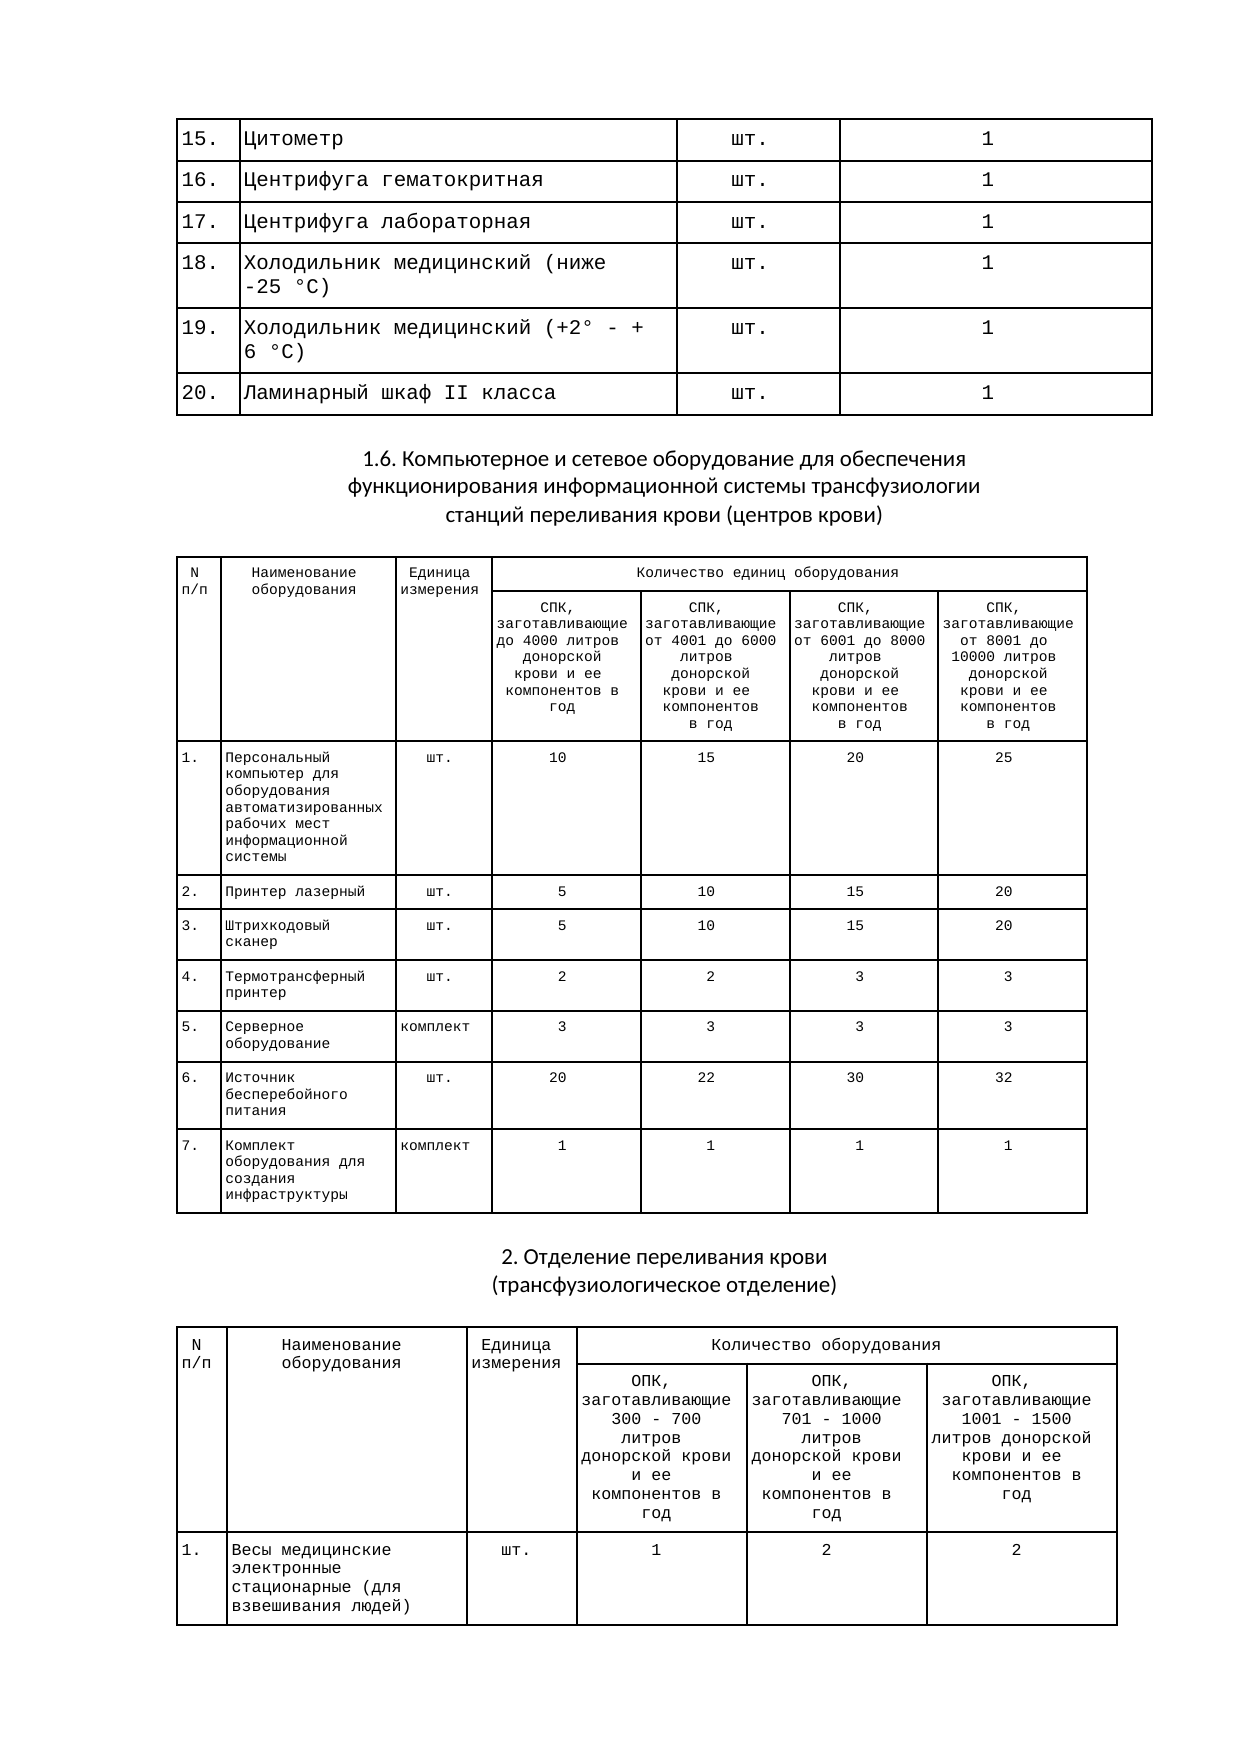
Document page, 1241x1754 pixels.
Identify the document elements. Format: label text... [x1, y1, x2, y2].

table_cell 1 [791, 1130, 937, 1212]
table_cell Термотрансферный принтер [222, 961, 395, 1010]
table_cell 25 [939, 742, 1086, 874]
table_cell Персональный компьютер для оборудования автоматизированных рабочих мест информационной системы [222, 742, 395, 874]
table_cell Цитометр [241, 120, 676, 159]
table_cell 2 [642, 961, 789, 1010]
table_cell 1 [642, 1130, 789, 1212]
table_cell Комплект оборудования для создания инфраструктуры [222, 1130, 395, 1212]
table_cell 15 [791, 876, 937, 908]
table_cell комплект [397, 1012, 491, 1061]
table_cell Ламинарный шкаф II класса [241, 374, 676, 413]
table_cell 3 [493, 1012, 640, 1061]
table_cell 1 [841, 203, 1151, 242]
table_cell 1 [841, 120, 1151, 159]
table_cell 10 [493, 742, 640, 874]
table_cell 1 [841, 309, 1151, 372]
table_header Наименование оборудования [228, 1328, 466, 1531]
table_cell 15. [178, 120, 239, 159]
table_cell 20 [493, 1063, 640, 1128]
table_cell шт. [468, 1533, 576, 1624]
table_cell 3 [642, 1012, 789, 1061]
text (трансфузиологическое отделение) [177, 1270, 1152, 1298]
table_cell Источник бесперебойного питания [222, 1063, 395, 1128]
table_cell 20 [939, 910, 1086, 959]
table_cell 22 [642, 1063, 789, 1128]
table_cell 2 [748, 1533, 926, 1624]
table_cell 10 [642, 876, 789, 908]
table_cell 20 [791, 742, 937, 874]
table_cell 1 [841, 244, 1151, 307]
table_cell шт. [397, 742, 491, 874]
table_cell 7. [178, 1130, 220, 1212]
table_cell Центрифуга лабораторная [241, 203, 676, 242]
table_cell 1 [578, 1533, 746, 1624]
table_cell 1 [841, 162, 1151, 201]
table_cell 3 [939, 1012, 1086, 1061]
table_cell 16. [178, 162, 239, 201]
table_cell ОПК, заготавливающие 1001 - 1500 литров донорской крови и ее компонентов в год [928, 1365, 1116, 1531]
table_cell СПК, заготавливающие от 4001 до 6000 литров донорской крови и ее компонентов в год [642, 592, 789, 740]
table_cell 17. [178, 203, 239, 242]
table_cell ОПК, заготавливающие 300 - 700 литров донорской крови и ее компонентов в год [578, 1365, 746, 1531]
table_cell 19. [178, 309, 239, 372]
table_cell ОПК, заготавливающие 701 - 1000 литров донорской крови и ее компонентов в год [748, 1365, 926, 1531]
table_cell Весы медицинские электронные стационарные (для взвешивания людей) [228, 1533, 466, 1624]
table_cell 1 [493, 1130, 640, 1212]
text станций переливания крови (центров крови) [177, 500, 1152, 528]
table_cell 5 [493, 910, 640, 959]
table_cell 1 [939, 1130, 1086, 1212]
table_cell шт. [397, 961, 491, 1010]
table_cell 2 [493, 961, 640, 1010]
table_cell шт. [678, 120, 839, 159]
table_cell СПК, заготавливающие от 6001 до 8000 литров донорской крови и ее компонентов в год [791, 592, 937, 740]
table_cell шт. [678, 244, 839, 307]
table_cell 1. [178, 742, 220, 874]
table_cell 20. [178, 374, 239, 413]
table_header Количество оборудования [578, 1328, 1116, 1363]
table_cell 2 [928, 1533, 1116, 1624]
table_cell шт. [678, 309, 839, 372]
table_cell 2. [178, 876, 220, 908]
table_cell 3. [178, 910, 220, 959]
table_header Наименование оборудования [222, 558, 395, 740]
table_cell 15 [791, 910, 937, 959]
table_header N п/п [178, 558, 220, 740]
table_cell 3 [791, 1012, 937, 1061]
text функционирования информационной системы трансфузиологии [177, 472, 1152, 500]
table_cell 32 [939, 1063, 1086, 1128]
table_cell 15 [642, 742, 789, 874]
table_cell 5. [178, 1012, 220, 1061]
table_cell Серверное оборудование [222, 1012, 395, 1061]
table_cell 1. [178, 1533, 226, 1624]
table_cell СПК, заготавливающие от 8001 до 10000 литров донорской крови и ее компонентов в год [939, 592, 1086, 740]
table_cell шт. [678, 162, 839, 201]
table_cell шт. [678, 374, 839, 413]
table_cell шт. [397, 910, 491, 959]
table_cell Штрихкодовый сканер [222, 910, 395, 959]
table_cell комплект [397, 1130, 491, 1212]
table_cell СПК, заготавливающие до 4000 литров донорской крови и ее компонентов в год [493, 592, 640, 740]
text 2. Отделение переливания крови [177, 1242, 1152, 1270]
table_cell 6. [178, 1063, 220, 1128]
table_cell 4. [178, 961, 220, 1010]
table_cell 10 [642, 910, 789, 959]
table_header Количество единиц оборудования [493, 558, 1086, 590]
table_header N п/п [178, 1328, 226, 1531]
text 1.6. Компьютерное и сетевое оборудование для обеспечения [177, 444, 1152, 472]
table_cell 1 [841, 374, 1151, 413]
table_cell 20 [939, 876, 1086, 908]
table_cell шт. [678, 203, 839, 242]
table_cell 3 [939, 961, 1086, 1010]
table_cell Холодильник медицинский (+2° - + 6 °C) [241, 309, 676, 372]
table_cell 3 [791, 961, 937, 1010]
table_cell Центрифуга гематокритная [241, 162, 676, 201]
table_cell 5 [493, 876, 640, 908]
table_cell Холодильник медицинский (ниже -25 °C) [241, 244, 676, 307]
table_cell шт. [397, 1063, 491, 1128]
table_cell Принтер лазерный [222, 876, 395, 908]
table_header Единица измерения [468, 1328, 576, 1531]
table_header Единица измерения [397, 558, 491, 740]
table_cell 18. [178, 244, 239, 307]
table_cell шт. [397, 876, 491, 908]
table_cell 30 [791, 1063, 937, 1128]
